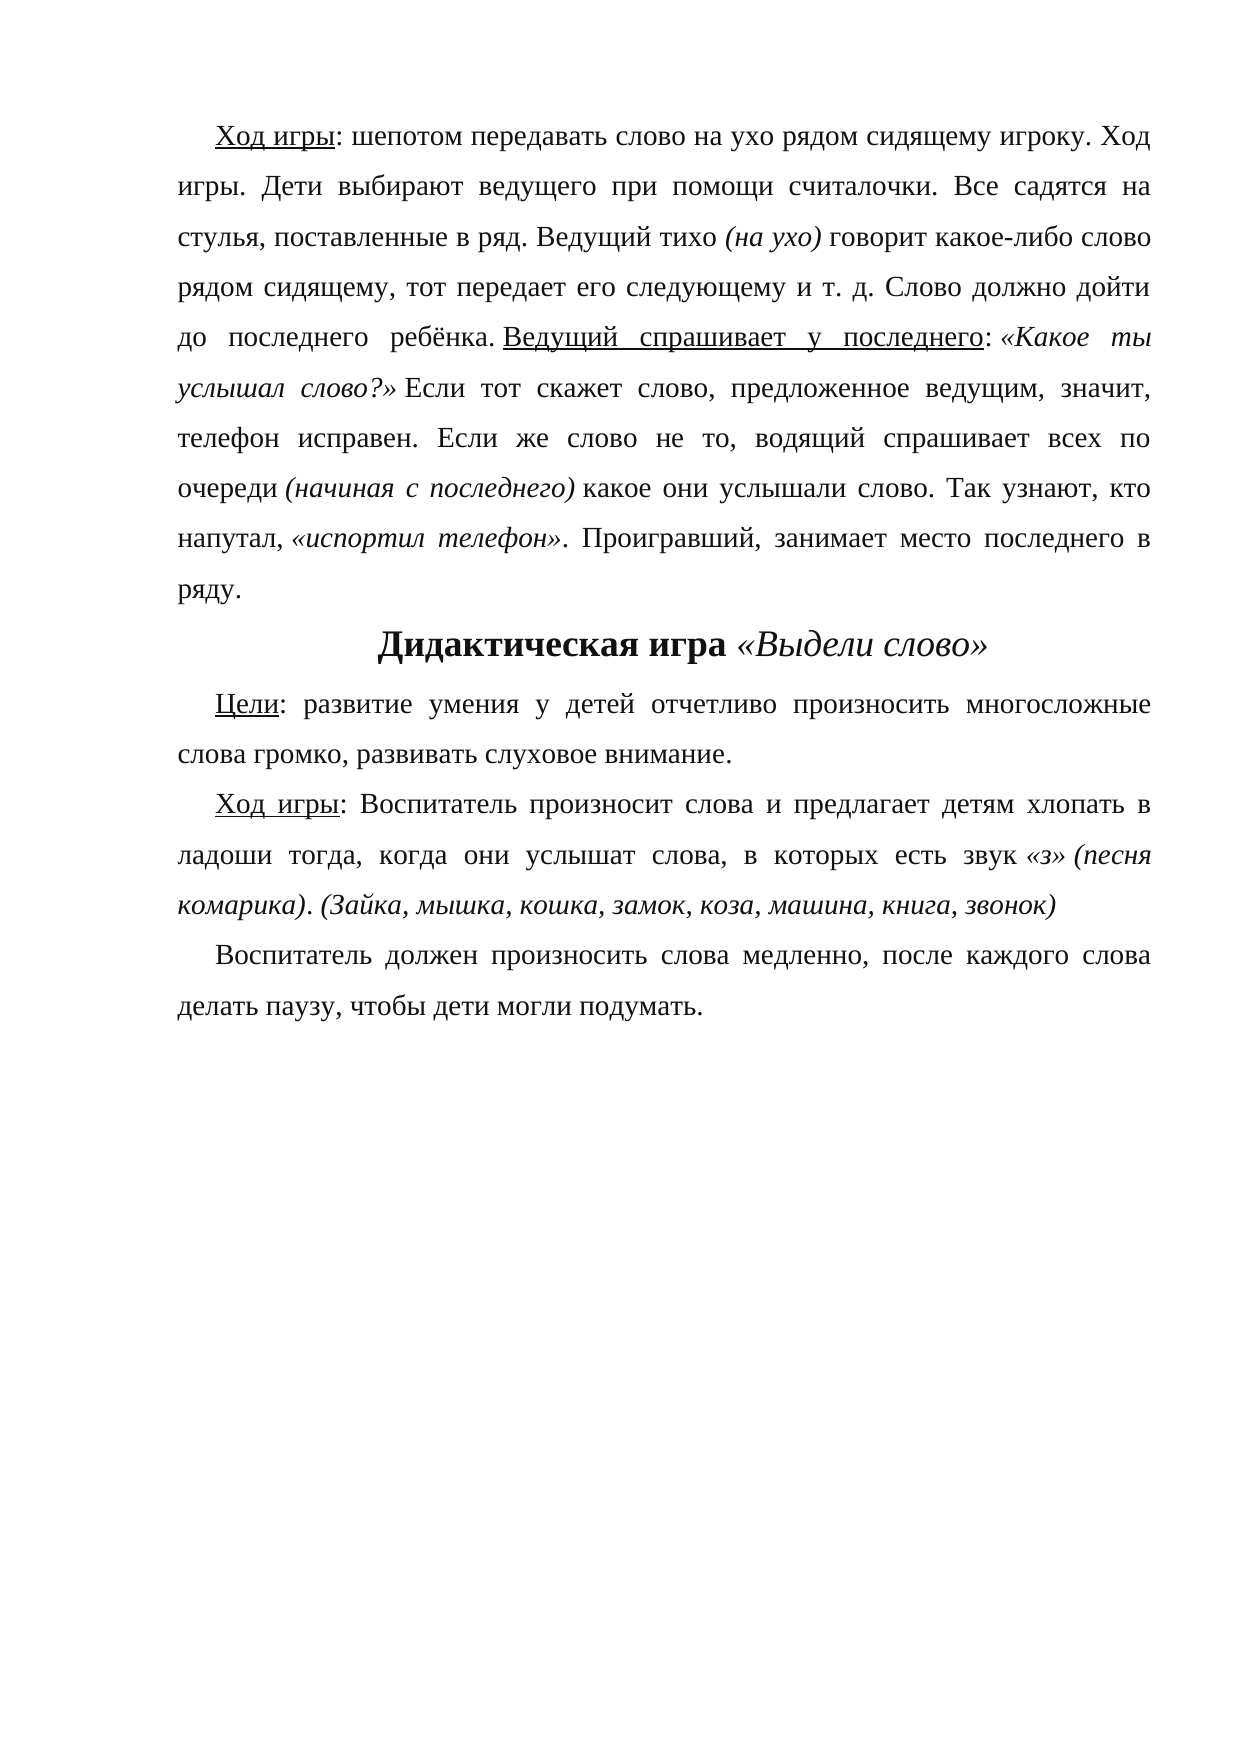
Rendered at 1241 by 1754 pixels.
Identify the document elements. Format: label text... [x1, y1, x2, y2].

text Ход игры: Воспитатель произносит слова и предлагает детям хлопать в ладоши тогда, когда они услышат слова, в которых есть звук «з» (песня комарика). (Зайка, мышка, кошка, замок, коза, машина, книга, звонок) [177, 787, 1152, 921]
text Ход игры: шепотом передавать слово на ухо рядом сидящему игроку. Ход игры. Дети выбирают ведущего при помощи считалочки. Все садятся на стулья, поставленные в ряд. Ведущий тихо (на ухо) говорит какое-либо слово рядом сидящему, тот передает его следующему и т. д. Слово должно дойти до последнего ребёнка. Ведущий спрашивает у последнего: «Какое ты услышал слово?» Если тот скажет слово, предложенное ведущим, значит, телефон исправен. Если же слово не то, водящий спрашивает всех по очереди (начиная с последнего) какое они услышали слово. Так узнают, кто напутал, «испортил телефон». Проигравший, занимает место последнего в ряду. [177, 118, 1152, 604]
text Воспитатель должен произносить слова медленно, после каждого слова делать паузу, чтобы дети могли подумать. [177, 937, 1152, 1021]
text Дидактическая игра «Выдели слово» [177, 621, 1152, 664]
text Цели: развитие умения у детей отчетливо произносить многосложные слова громко, развивать слуховое внимание. [177, 686, 1152, 770]
